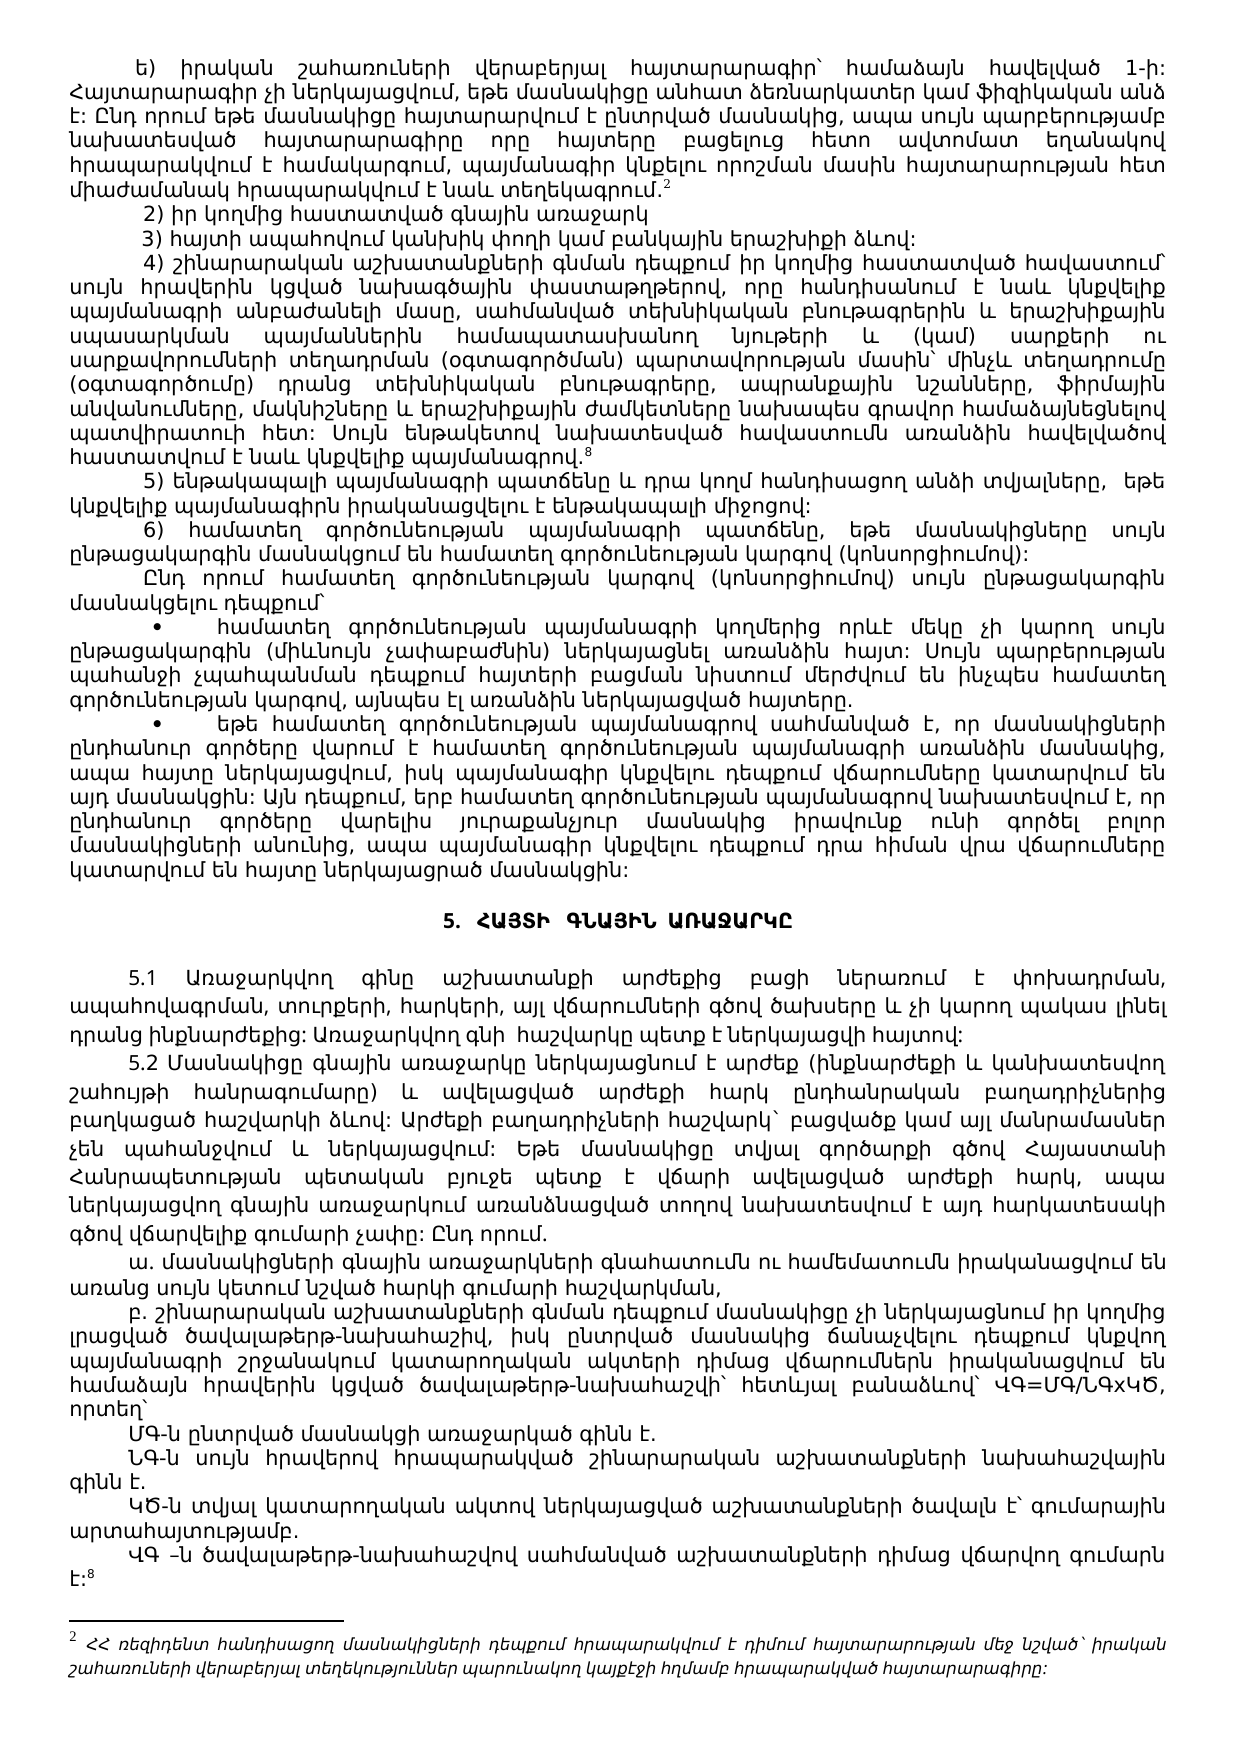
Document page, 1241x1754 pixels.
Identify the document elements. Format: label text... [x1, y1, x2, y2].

text Ընդ որում համատեղ գործունեության կարգով (կոնսորցիումով) սույն ընթացակարգին մասնակցելու դեպքում՝ [69, 566, 1167, 615]
text 5) ենթակապալի պայմանագրի պատճենը և դրա կողմ հանդիսացող անձի տվյալները, եթե կնքվելիք պայմանագիրն իրականացվելու է ենթակապալի միջոցով: [69, 469, 1167, 518]
text 4) շինարարական աշխատանքների գնման դեպքում իր կողմից հաստատված հավաստում՝ սույն հրավերին կցված նախագծային փաստաթղթերով, որը հանդիսանում է նաև կնքվելիք պայմանագրի անբաժանելի մասը, սահմանված տեխնիկական բնութագրերին և երաշխիքային սպասարկման պայմաններին համապատասխանող նյութերի և (կամ) սարքերի ու սարքավորումների տեղադրման (օգտագործման) պարտավորության մասին՝ մինչև տեղադրումը (օգտագործումը) դրանց տեխնիկական բնութագրերը, ապրանքային նշանները, ֆիրմային անվանումները, մակնիշները և երաշխիքային ժամկետները նախապես գրավոր համաձայնեցնելով պատվիրատուի հետ: Սույն ենթակետով նախատեսված հավաստումն առանձին հավելվածով հաստատվում է նաև կնքվելիք պայմանագրով.8 [69, 251, 1167, 469]
text 5. ՀԱՅՏԻ ԳՆԱՅԻՆ ԱՌԱՋԱՐԿԸ [69, 906, 1167, 935]
list համատեղ գործունեության պայմանագրի կողմերից որևէ մեկը չի կարող սույն ընթացակարգին (միևնույն չափաբաժնին) ներկայացնել առանձին հայտ: Սույն պարբերության պահանջի չպահպանման դեպքում հայտերի բացման նիստում մերժվում են ինչպես համատեղ գործունեության կարգով, այնպես էլ առանձին ներկայացված հայտերը. [69, 615, 1167, 712]
text ԿԾ-ն տվյալ կատարողական ակտով ներկայացված աշխատանքների ծավալն է՝ գումարային արտահայտությամբ. [69, 1494, 1167, 1543]
text ՎԳ –ն ծավալաթերթ-նախահաշվով սահմանված աշխատանքների դիմաց վճարվող գումարն է:8 [69, 1543, 1167, 1591]
text ՆԳ-ն սույն հրավերով հրապարակված շինարարական աշխատանքների նախահաշվային գինն է. [69, 1446, 1167, 1494]
text բ. շինարարական աշխատանքների գնման դեպքում մասնակիցը չի ներկայացնում իր կողմից լրացված ծավալաթերթ-նախահաշիվ, իսկ ընտրված մասնակից ճանաչվելու դեպքում կնքվող պայմանագրի շրջանակում կատարողական ակտերի դիմաց վճարումներն իրականացվում են համաձայն հրավերին կցված ծավալաթերթ-նախահաշվի՝ հետևյալ բանաձևով՝ ՎԳ=ՄԳ/ՆԳxԿԾ, որտեղ՝ [69, 1300, 1167, 1422]
text ա. մասնակիցների գնային առաջարկների գնահատումն ու համեմատումն իրականացվում են առանց սույն կետում նշված հարկի գումարի հաշվարկման, [69, 1247, 1167, 1300]
text ՄԳ-ն ընտրված մասնակցի առաջարկած գինն է. [69, 1422, 1167, 1446]
text 5.2 Մասնակիցը գնային առաջարկը ներկայացնում է արժեք (ինքնարժեքի և կանխատեսվող շահույթի հանրագումարը) և ավելացված արժեքի հարկ ընդհանրական բաղադրիչներից բաղկացած հաշվարկի ձևով: Արժեքի բաղադրիչների հաշվարկ` բացվածք կամ այլ մանրամասներ չեն պահանջվում և ներկայացվում: Եթե մասնակիցը տվյալ գործարքի գծով Հայաստանի Հանրապետության պետական բյուջե պետք է վճարի ավելացված արժեքի հարկ, ապա ներկայացվող գնային առաջարկում առանձնացված տողով նախատեսվում է այդ հարկատեսակի գծով վճարվելիք գումարի չափը: Ընդ որում. [69, 1048, 1167, 1247]
text 5.1 Առաջարկվող գինը աշխատանքի արժեքից բացի ներառում է փոխադրման, ապահովագրման, տուրքերի, հարկերի, այլ վճարումների գծով ծախսերը և չի կարող պակաս լինել դրանց ինքնարժեքից: Առաջարկվող գնի հաշվարկը պետք է ներկայացվի հայտով: [69, 963, 1167, 1048]
text 6) համատեղ գործունեության պայմանագրի պատճենը, եթե մասնակիցները սույն ընթացակարգին մասնակցում են համատեղ գործունեության կարգով (կոնսորցիումով): [69, 518, 1167, 566]
text 2) իր կողմից հաստատված գնային առաջարկ [69, 202, 1167, 227]
text ե) իրական շահառուների վերաբերյալ հայտարարագիր՝ համաձայն հավելված 1-ի: Հայտարարագիր չի ներկայացվում, եթե մասնակիցը անհատ ձեռնարկատեր կամ ֆիզիկական անձ է: Ընդ որում եթե մասնակիցը հայտարարվում է ընտրված մասնակից, ապա սույն պարբերությամբ նախատեսված հայտարարագիրը որը հայտերը բացելուց հետո ավտոմատ եղանակով հրապարակվում է համակարգում, պայմանագիր կնքելու որոշման մասին հայտարարության հետ միաժամանակ հրապարակվում է նաև տեղեկագրում․ [69, 56, 1167, 202]
list եթե համատեղ գործունեության պայմանագրով սահմանված է, որ մասնակիցների ընդհանուր գործերը վարում է համատեղ գործունեության պայմանագրի առանձին մասնակից, ապա հայտը ներկայացվում, իսկ պայմանագիր կնքվելու դեպքում վճարումները կատարվում են այդ մասնակցին: Այն դեպքում, երբ համատեղ գործունեության պայմանագրով նախատեսվում է, որ ընդհանուր գործերը վարելիս յուրաքանչյուր մասնակից իրավունք ունի գործել բոլոր մասնակիցների անունից, ապա պայմանագիր կնքվելու դեպքում դրա հիման վրա վճարումները կատարվում են հայտը ներկայացրած մասնակցին: [69, 712, 1167, 882]
text 3) հայտի ապահովում կանխիկ փողի կամ բանկային երաշխիքի ձևով: [69, 227, 1167, 251]
